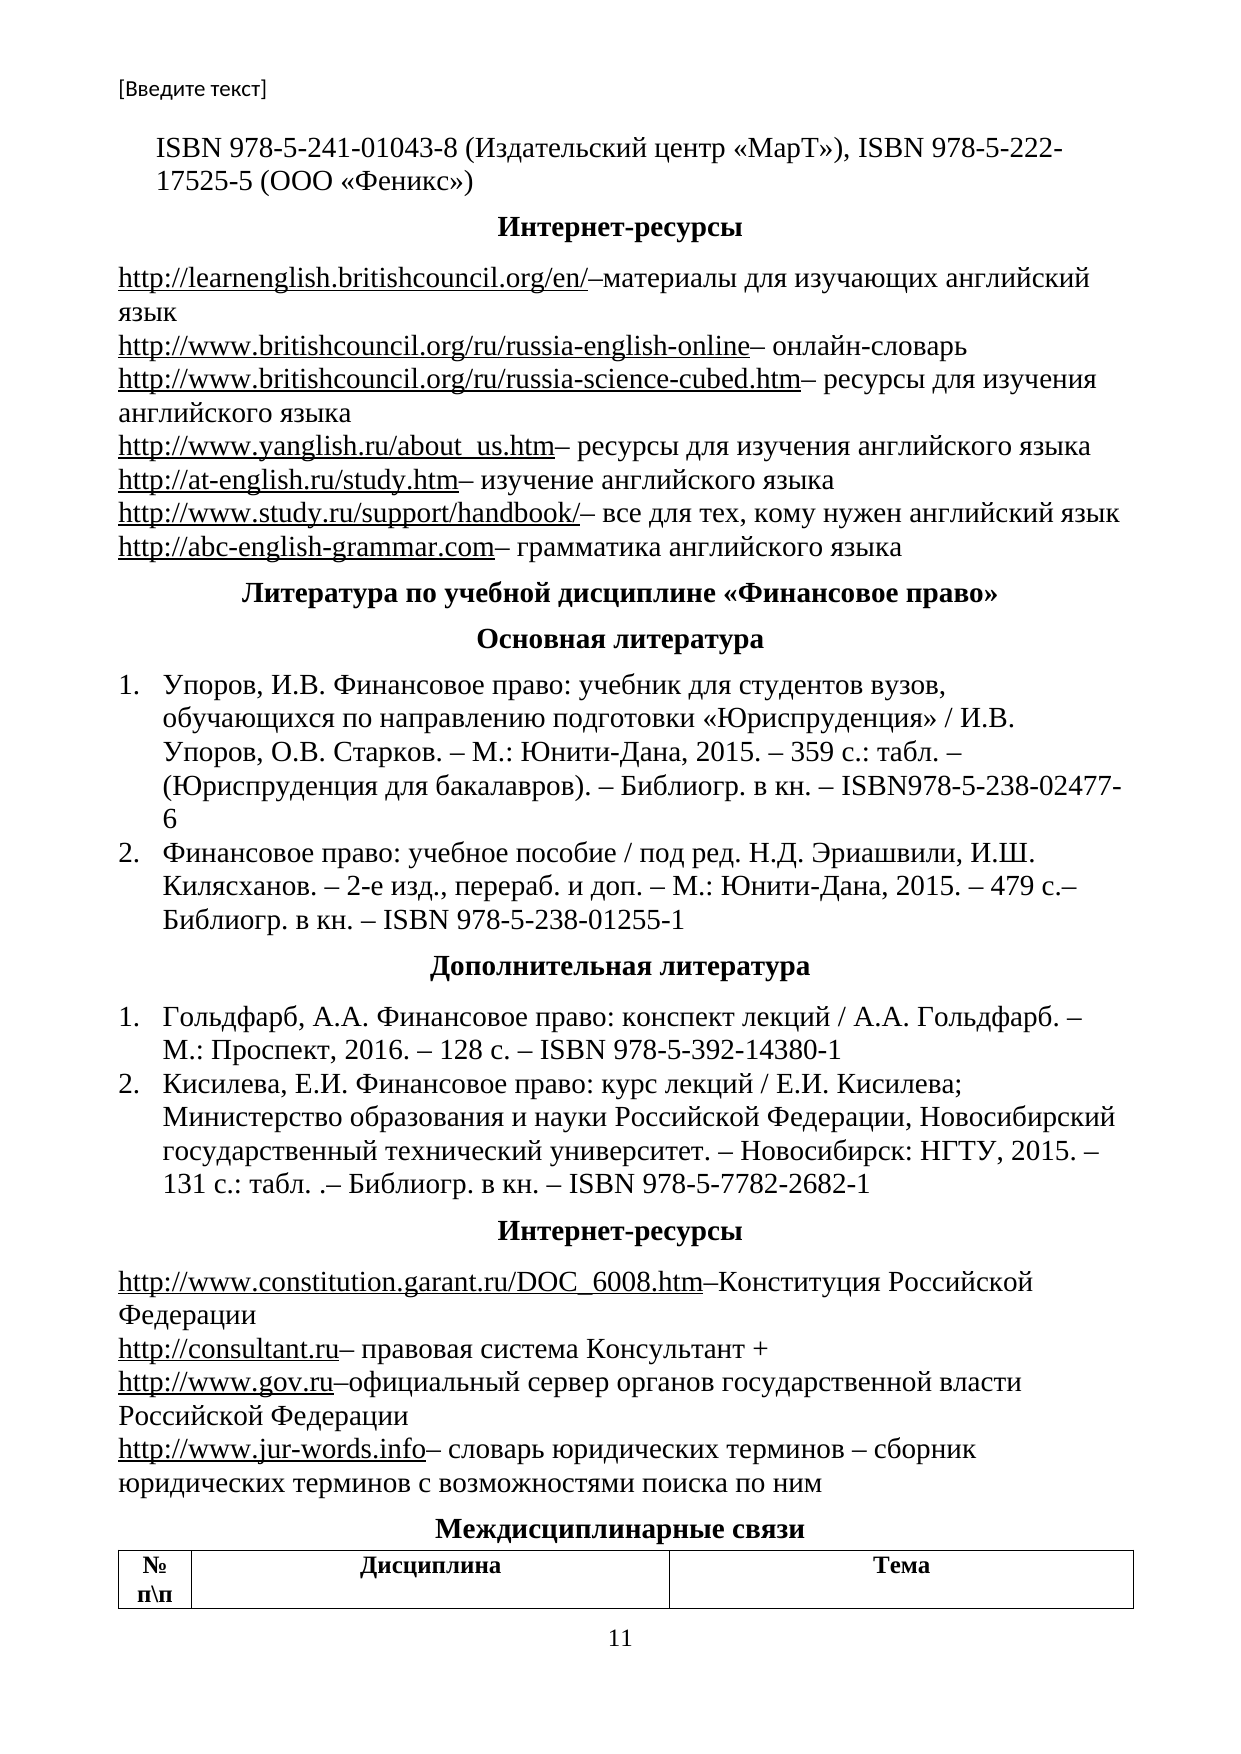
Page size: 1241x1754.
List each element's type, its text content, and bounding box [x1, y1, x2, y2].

list Финансовое право: учебное пособие / под ред. Н.Д. Эриашвили, И.Ш. Килясханов. – 2-е изд., перераб. и доп. – М.: Юнити-Дана, 2015. – 479 с.–Библиогр. в кн. – ISBN 978-5-238-01255-1 [118, 835, 1122, 935]
text Интернет-ресурсы [118, 209, 1122, 243]
text Основная литература [118, 621, 1122, 654]
text http://www.britishcouncil.org/ru/russia-science-cubed.htm– ресурсы для изучения английского языка [118, 361, 1122, 428]
text Дополнительная литература [118, 948, 1122, 981]
text http://www.gov.ru–официальный сервер органов государственной власти Российской Федерации [118, 1364, 1121, 1431]
list Упоров, И.В. Финансовое право: учебник для студентов вузов, обучающихся по направлению подготовки «Юриспруденция» / И.В. Упоров, О.В. Старков. – М.: Юнити-Дана, 2015. – 359 с.: табл. – (Юриспруденция для бакалавров). – Библиогр. в кн. – ISBN978-5-238-02477-6 [118, 667, 1122, 835]
table_header Тема [670, 1551, 1133, 1608]
text http://abc-english-grammar.com– грамматика английского языка [118, 529, 1122, 562]
text http://consultant.ru– правовая система Консультант + [118, 1331, 1121, 1364]
text http://www.britishcouncil.org/ru/russia-english-online– онлайн-словарь [118, 328, 1122, 361]
text Интернет-ресурсы [118, 1213, 1122, 1246]
text http://www.study.ru/support/handbook/– все для тех, кому нужен английский язык [118, 495, 1122, 529]
list Гольдфарб, А.А. Финансовое право: конспект лекций / А.А. Гольдфарб. – М.: Проспект, 2016. – 128 с. – ISBN 978-5-392-14380-1 [118, 999, 1122, 1066]
text http://www.constitution.garant.ru/DOC_6008.htm–Конституция Российской Федерации [118, 1264, 1121, 1331]
text http://www.jur-words.info– словарь юридических терминов – сборник юридических терминов с возможностями поиска по ним [118, 1431, 1121, 1498]
text Литература по учебной дисциплине «Финансовое право» [118, 575, 1122, 608]
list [118, 130, 1122, 197]
text http://learnenglish.britishcouncil.org/en/–материалы для изучающих английский язык [118, 261, 1122, 328]
text http://www.yanglish.ru/about_us.htm– ресурсы для изучения английского языка [118, 428, 1122, 462]
text http://at-english.ru/study.htm– изучение английского языка [118, 462, 1122, 495]
text Междисциплинарные связи [118, 1511, 1122, 1544]
table_header Дисциплина [192, 1551, 669, 1608]
list Кисилева, Е.И. Финансовое право: курс лекций / Е.И. Кисилева; Министерство образования и науки Российской Федерации, Новосибирский государственный технический университет. – Новосибирск: НГТУ, 2015. – 131 с.: табл. .– Библиогр. в кн. – ISBN 978-5-7782-2682-1 [118, 1066, 1122, 1200]
table_header № п\п [119, 1551, 191, 1608]
